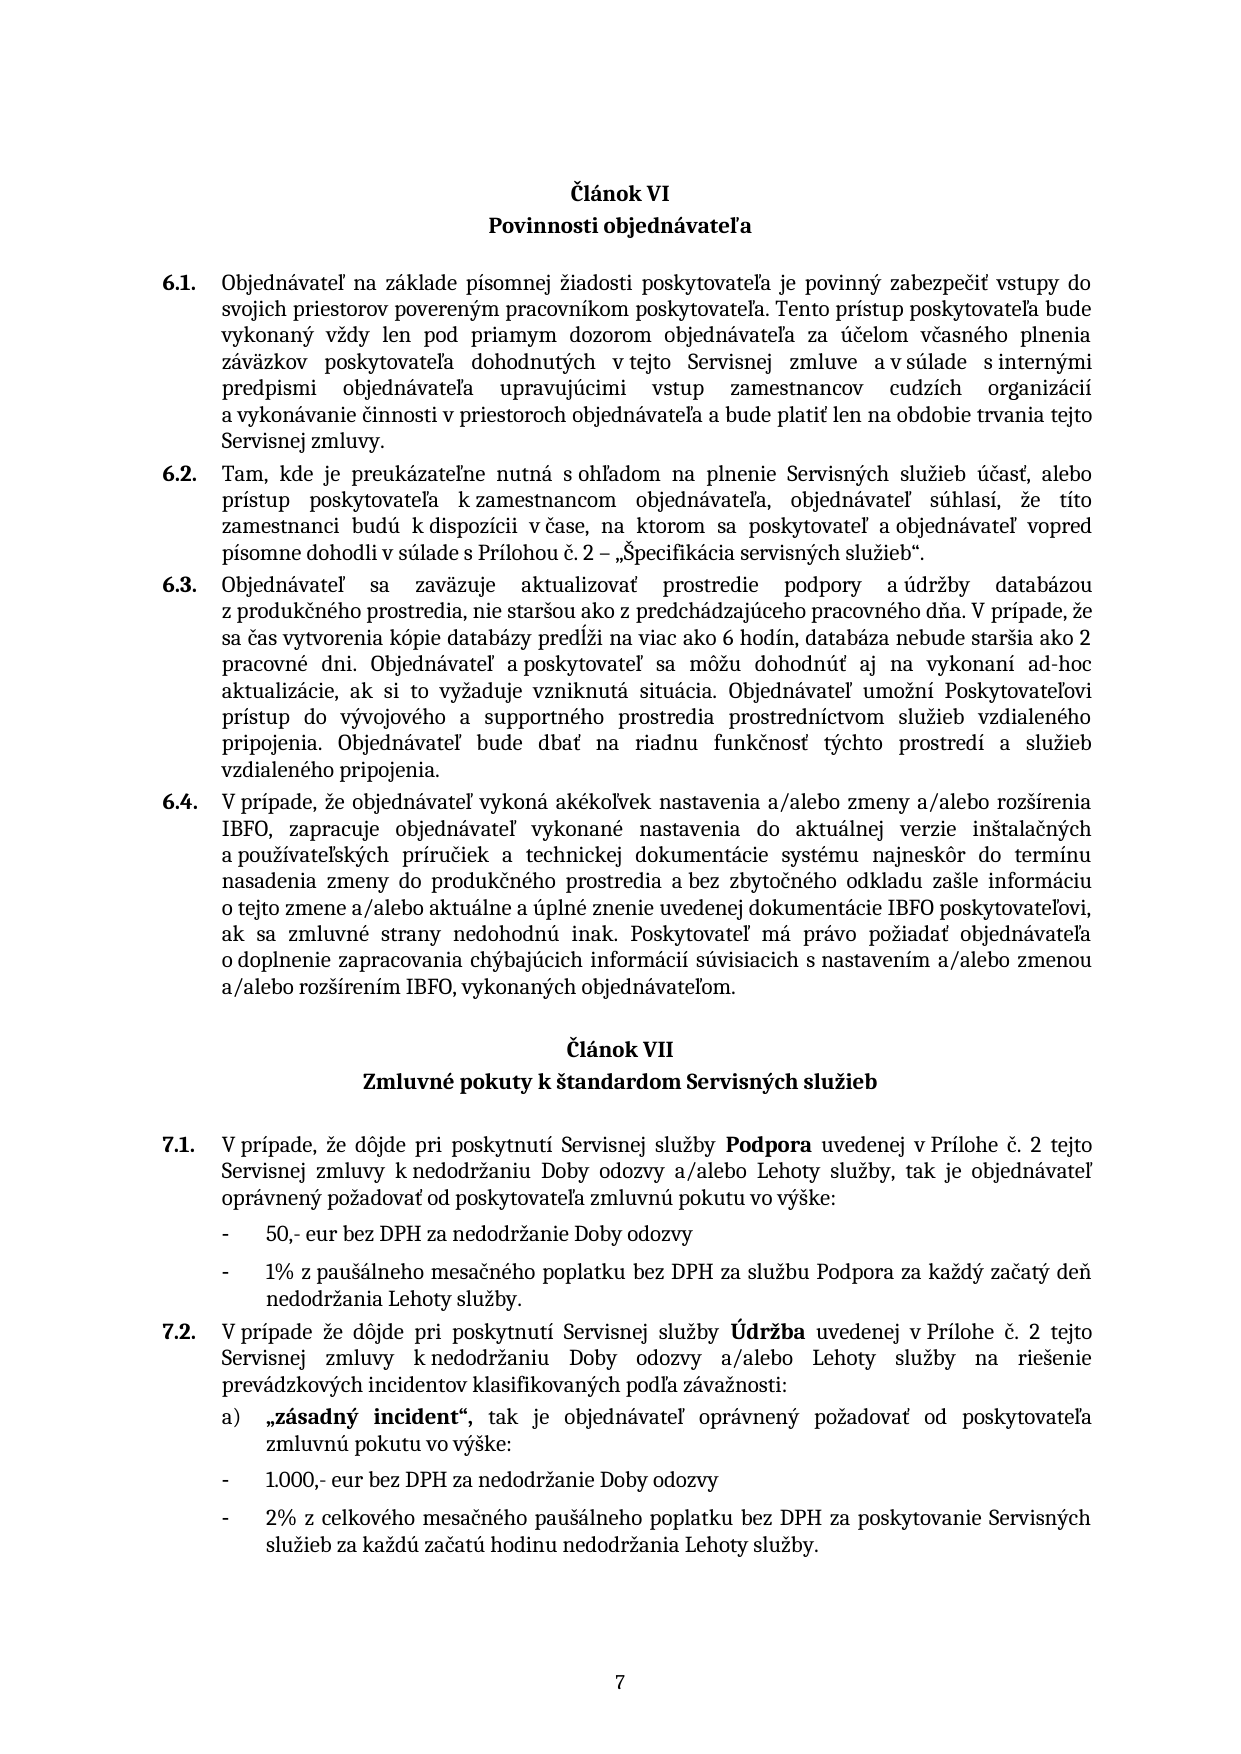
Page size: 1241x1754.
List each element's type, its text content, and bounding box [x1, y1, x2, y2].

subtitle Povinnosti objednávateľa [148, 213, 1092, 239]
list „zásadný incident“, tak je objednávateľ oprávnený požadovať od poskytovateľa zmluvnú pokutu vo výške: [222, 1404, 1092, 1457]
subtitle Zmluvné pokuty k štandardom Servisných služieb [148, 1069, 1092, 1095]
list V prípade, že dôjde pri poskytnutí Servisnej služby Podpora uvedenej v Prílohe č. 2 tejto Servisnej zmluvy k nedodržaniu Doby odozvy a/alebo Lehoty služby, tak je objednávateľ oprávnený požadovať od poskytovateľa zmluvnú pokutu vo výške: [162, 1132, 1092, 1211]
subtitle Článok VII [148, 1036, 1092, 1063]
list Tam, kde je preukázateľne nutná s ohľadom na plnenie Servisných služieb účasť, alebo prístup poskytovateľa k zamestnancom objednávateľa, objednávateľ súhlasí, že títo zamestnanci budú k dispozícii v čase, na ktorom sa poskytovateľ a objednávateľ vopred písomne dohodli v súlade s Prílohou č. 2 – „Špecifikácia servisných služieb“. [162, 460, 1092, 566]
list 1% z paušálneho mesačného poplatku bez DPH za službu Podpora za každý začatý deň nedodržania Lehoty služby. [222, 1255, 1092, 1312]
list Objednávateľ sa zaväzuje aktualizovať prostredie podpory a údržby databázou z produkčného prostredia, nie staršou ako z predchádzajúceho pracovného dňa. V prípade, že sa čas vytvorenia kópie databázy predĺži na viac ako 6 hodín, databáza nebude staršia ako 2 pracovné dni. Objednávateľ a poskytovateľ sa môžu dohodnúť aj na vykonaní ad-hoc aktualizácie, ak si to vyžaduje vzniknutá situácia. Objednávateľ umožní Poskytovateľovi prístup do vývojového a supportného prostredia prostredníctvom služieb vzdialeného pripojenia. Objednávateľ bude dbať na riadnu funkčnosť týchto prostredí a služieb vzdialeného pripojenia. [162, 572, 1092, 783]
subtitle Článok VI [148, 180, 1092, 207]
list 50,- eur bez DPH za nedodržanie Doby odozvy [222, 1217, 1092, 1248]
list 1.000,- eur bez DPH za nedodržanie Doby odozvy [222, 1463, 1092, 1494]
list 2% z celkového mesačného paušálneho poplatku bez DPH za poskytovanie Servisných služieb za každú začatú hodinu nedodržania Lehoty služby. [222, 1500, 1092, 1558]
list V prípade, že objednávateľ vykoná akékoľvek nastavenia a/alebo zmeny a/alebo rozšírenia IBFO, zapracuje objednávateľ vykonané nastavenia do aktuálnej verzie inštalačných a používateľských príručiek a technickej dokumentácie systému najneskôr do termínu nasadenia zmeny do produkčného prostredia a bez zbytočného odkladu zašle informáciu o tejto zmene a/alebo aktuálne a úplné znenie uvedenej dokumentácie IBFO poskytovateľovi, ak sa zmluvné strany nedohodnú inak. Poskytovateľ má právo požiadať objednávateľa o doplnenie zapracovania chýbajúcich informácií súvisiacich s nastavením a/alebo zmenou a/alebo rozšírením IBFO, vykonaných objednávateľom. [162, 789, 1092, 1000]
list Objednávateľ na základe písomnej žiadosti poskytovateľa je povinný zabezpečiť vstupy do svojich priestorov povereným pracovníkom poskytovateľa. Tento prístup poskytovateľa bude vykonaný vždy len pod priamym dozorom objednávateľa za účelom včasného plnenia záväzkov poskytovateľa dohodnutých v tejto Servisnej zmluve a v súlade s internými predpismi objednávateľa upravujúcimi vstup zamestnancov cudzích organizácií a vykonávanie činnosti v priestoroch objednávateľa a bude platiť len na obdobie trvania tejto Servisnej zmluvy. [162, 269, 1092, 454]
list V prípade že dôjde pri poskytnutí Servisnej služby Údržba uvedenej v Prílohe č. 2 tejto Servisnej zmluvy k nedodržaniu Doby odozvy a/alebo Lehoty služby na riešenie prevádzkových incidentov klasifikovaných podľa závažnosti: [162, 1319, 1092, 1398]
